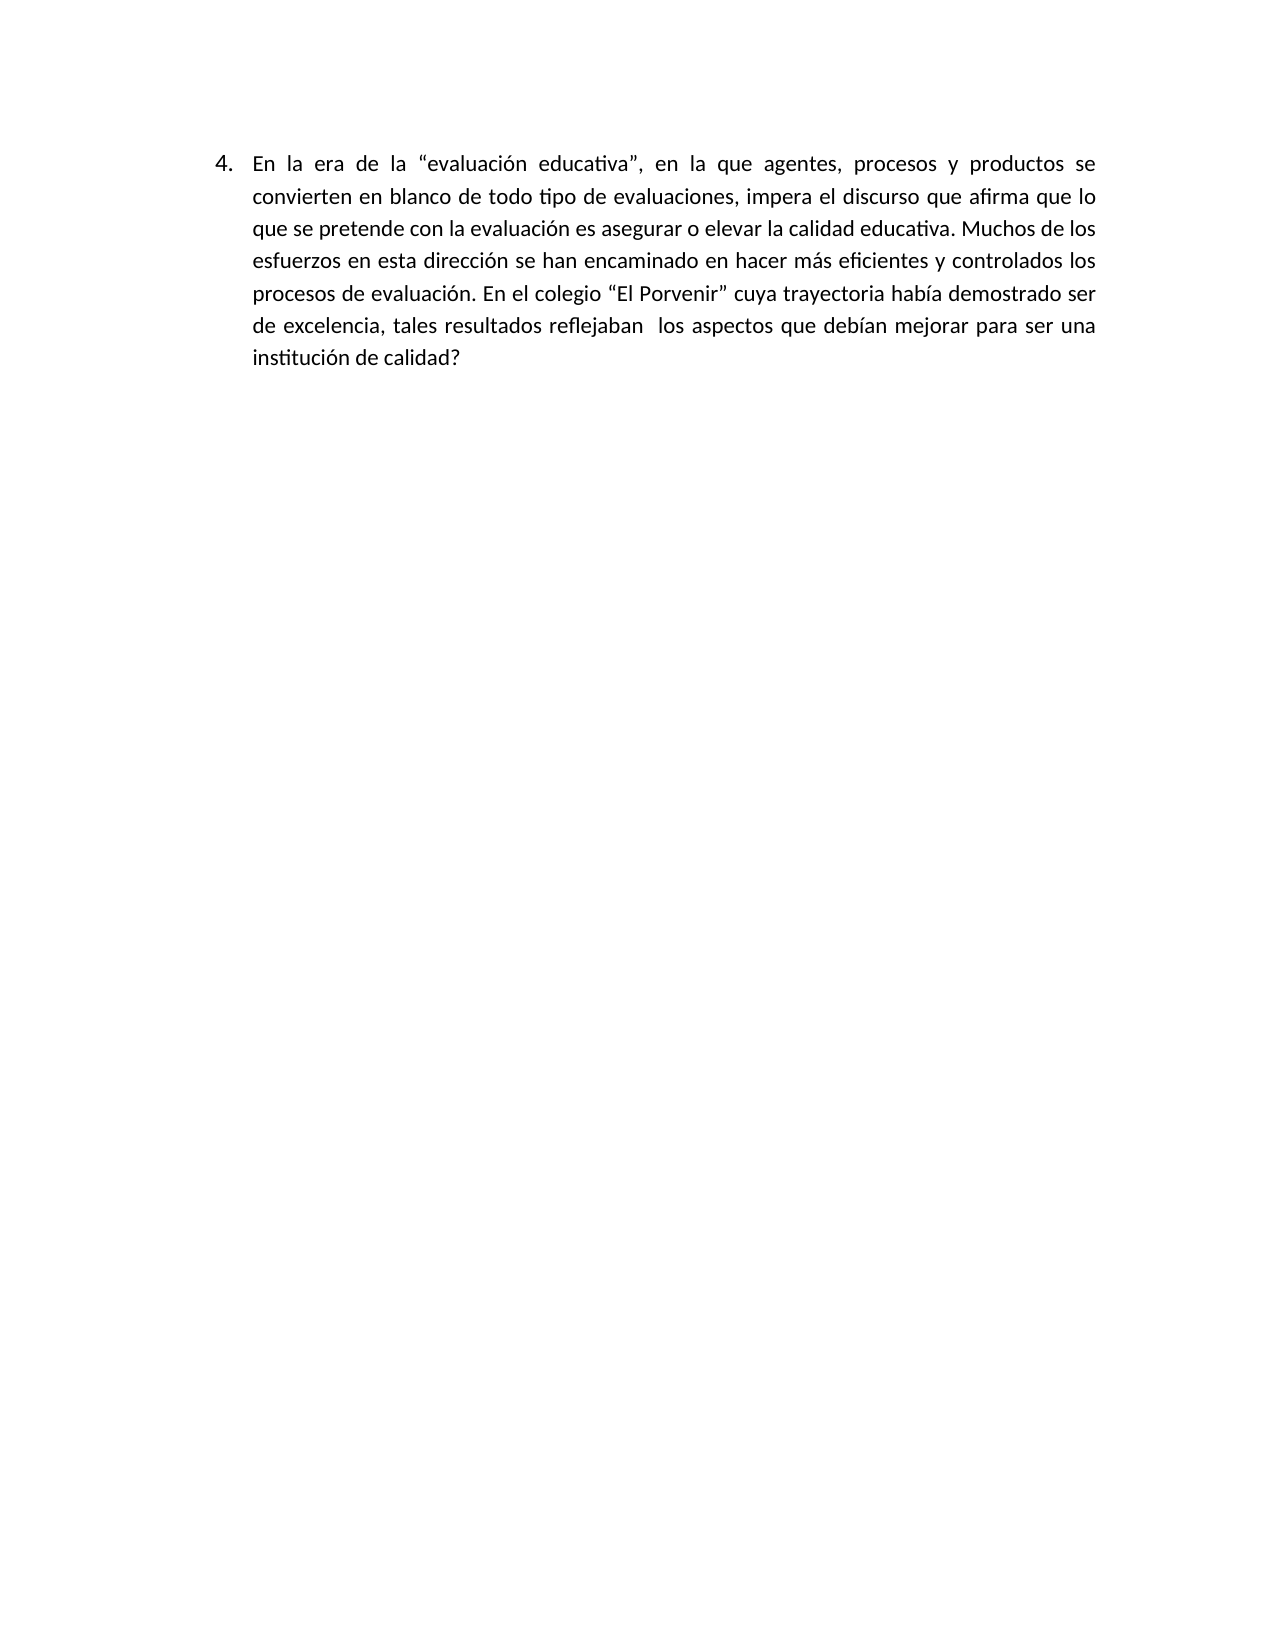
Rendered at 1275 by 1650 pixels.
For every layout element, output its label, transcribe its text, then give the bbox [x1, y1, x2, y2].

list En la era de la “evaluación educativa”, en la que agentes, procesos y productos se convierten en blanco de todo tipo de evaluaciones, impera el discurso que afirma que lo que se pretende con la evaluación es asegurar o elevar la calidad educativa. Muchos de los esfuerzos en esta dirección se han encaminado en hacer más eficientes y controlados los procesos de evaluación. En el colegio “El Porvenir” cuya trayectoria había demostrado ser de excelencia, tales resultados reflejaban los aspectos que debían mejorar para ser una institución de calidad? [215, 148, 1098, 371]
